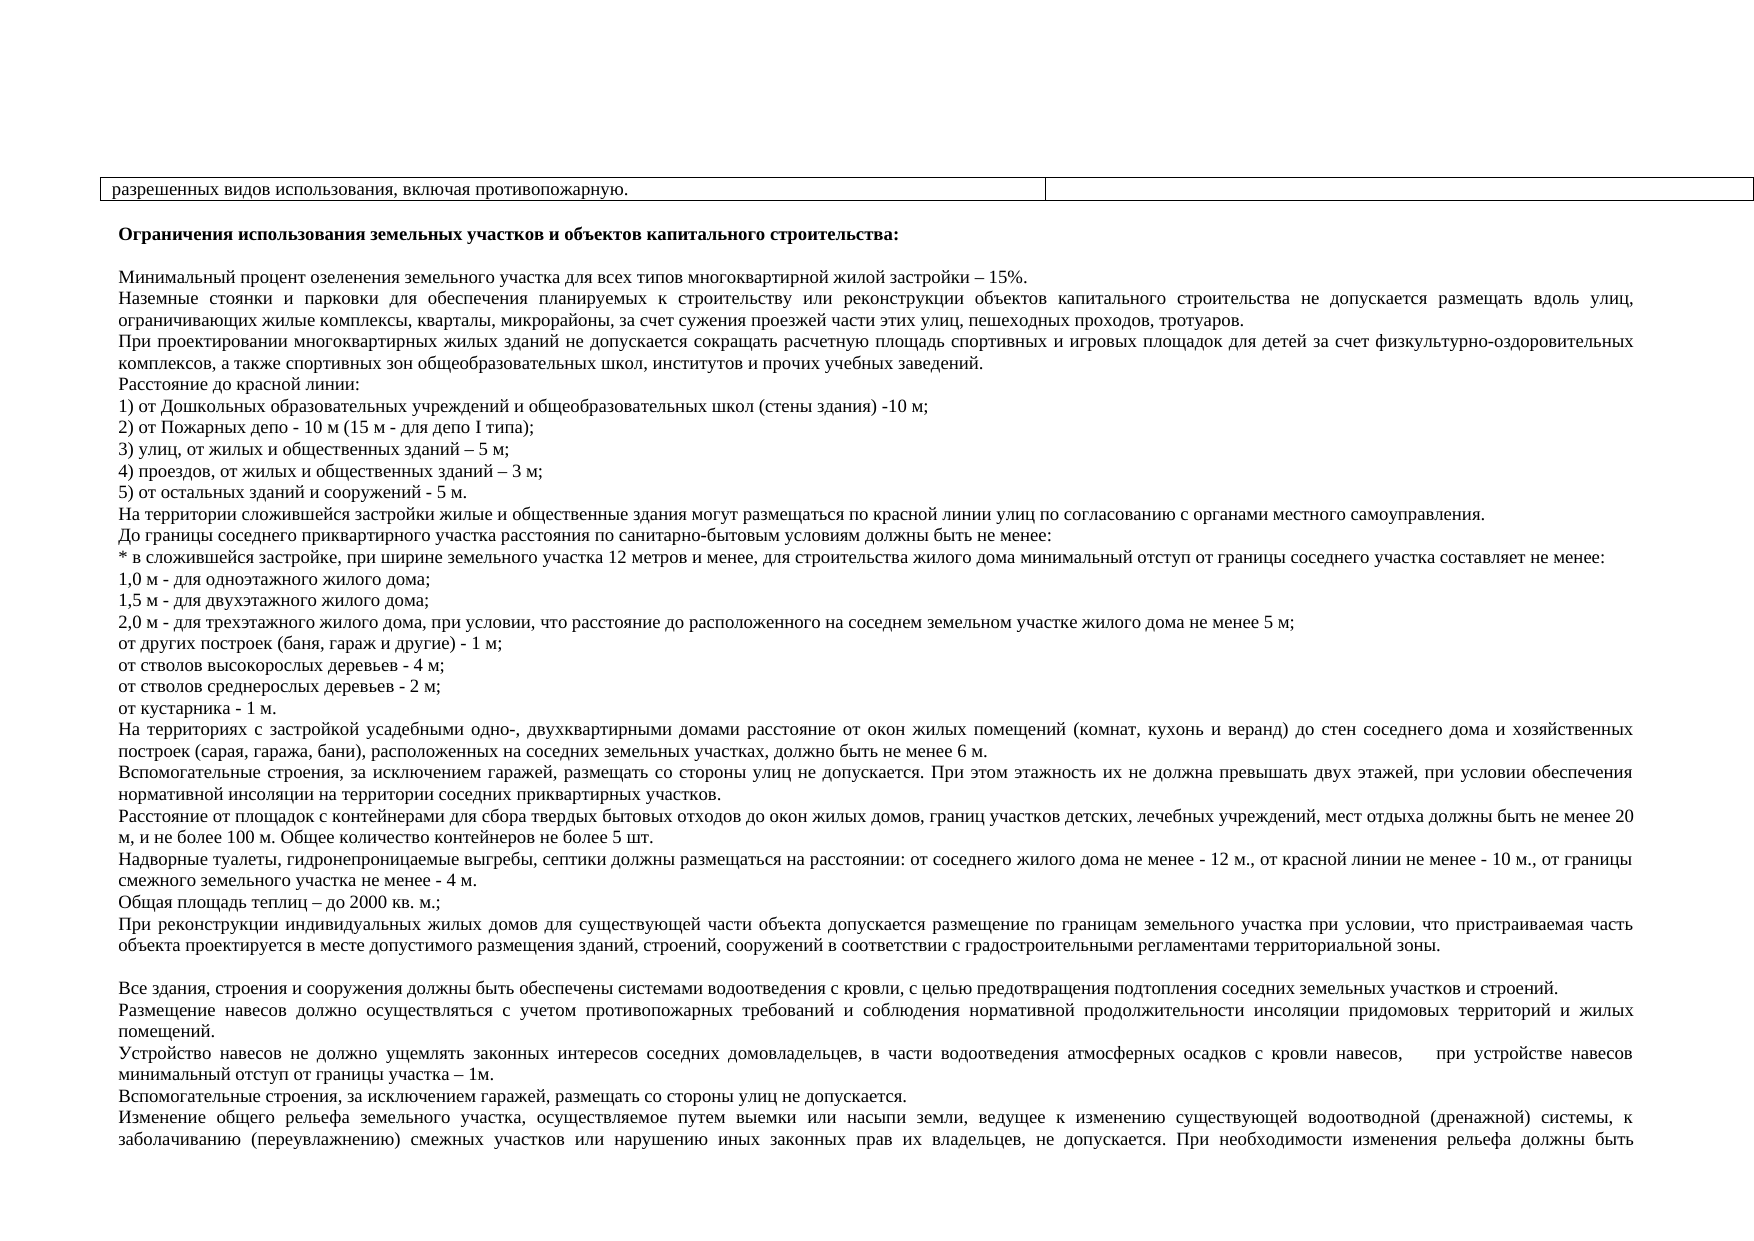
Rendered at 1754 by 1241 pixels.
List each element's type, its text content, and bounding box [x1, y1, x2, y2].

text Расстояние от площадок с контейнерами для сбора твердых бытовых отходов до окон жилых домов, границ участков детских, лечебных учреждений, мест отдыха должны быть не менее 20 м, и не более 100 м. Общее количество контейнеров не более 5 шт. [118, 804, 1636, 848]
text Устройство навесов не должно ущемлять законных интересов соседних домовладельцев, в части водоотведения атмосферных осадков с кровли навесов, при устройстве навесов минимальный отступ от границы участка – 1м. [118, 1042, 1636, 1085]
text До границы соседнего приквартирного участка расстояния по санитарно-бытовым условиям должны быть не менее: [118, 524, 1636, 546]
text Общая площадь теплиц – до 2000 кв. м.; [118, 891, 1636, 912]
text 5) от остальных зданий и сооружений - 5 м. [118, 481, 1636, 503]
text от кустарника - 1 м. [118, 697, 1636, 718]
text * в сложившейся застройке, при ширине земельного участка 12 метров и менее, для строительства жилого дома минимальный отступ от границы соседнего участка составляет не менее: [118, 546, 1636, 567]
text 4) проездов, от жилых и общественных зданий – 3 м; [118, 459, 1636, 481]
text Вспомогательные строения, за исключением гаражей, размещать со стороны улиц не допускается. [118, 1085, 1636, 1106]
text 2,0 м - для трехэтажного жилого дома, при условии, что расстояние до расположенного на соседнем земельном участке жилого дома не менее 5 м; [118, 611, 1636, 632]
text от других построек (баня, гараж и другие) - 1 м; [118, 632, 1636, 654]
text На территориях с застройкой усадебными одно-, двухквартирными домами расстояние от окон жилых помещений (комнат, кухонь и веранд) до стен соседнего дома и хозяйственных построек (сарая, гаража, бани), расположенных на соседних земельных участках, должно быть не менее 6 м. [118, 718, 1636, 761]
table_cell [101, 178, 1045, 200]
text 3) улиц, от жилых и общественных зданий – 5 м; [118, 438, 1636, 459]
text Минимальный процент озеленения земельного участка для всех типов многоквартирной жилой застройки – 15%. [118, 266, 1636, 287]
text 2) от Пожарных депо - 10 м (15 м - для депо I типа); [118, 416, 1636, 438]
text Надворные туалеты, гидронепроницаемые выгребы, септики должны размещаться на расстоянии: от соседнего жилого дома не менее - 12 м., от красной линии не менее - 10 м., от границы смежного земельного участка не менее - 4 м. [118, 848, 1636, 891]
text Расстояние до красной линии: [118, 373, 1636, 395]
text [118, 1106, 1636, 1149]
text Все здания, строения и сооружения должны быть обеспечены системами водоотведения с кровли, с целью предотвращения подтопления соседних земельных участков и строений. [118, 977, 1636, 999]
text При проектировании многоквартирных жилых зданий не допускается сокращать расчетную площадь спортивных и игровых площадок для детей за счет физкультурно-оздоровительных комплексов, а также спортивных зон общеобразовательных школ, институтов и прочих учебных заведений. [118, 330, 1636, 373]
text от стволов высокорослых деревьев - 4 м; [118, 654, 1636, 675]
text Ограничения использования земельных участков и объектов капитального строительства: [118, 222, 1636, 244]
text Размещение навесов должно осуществляться с учетом противопожарных требований и соблюдения нормативной продолжительности инсоляции придомовых территорий и жилых помещений. [118, 999, 1636, 1042]
text Вспомогательные строения, за исключением гаражей, размещать со стороны улиц не допускается. При этом этажность их не должна превышать двух этажей, при условии обеспечения нормативной инсоляции на территории соседних приквартирных участков. [118, 761, 1636, 804]
text 1) от Дошкольных образовательных учреждений и общеобразовательных школ (стены здания) -10 м; [118, 395, 1636, 416]
text 1,0 м - для одноэтажного жилого дома; [118, 567, 1636, 589]
text от стволов среднерослых деревьев - 2 м; [118, 675, 1636, 697]
text 1,5 м - для двухэтажного жилого дома; [118, 589, 1636, 611]
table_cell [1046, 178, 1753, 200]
text Наземные стоянки и парковки для обеспечения планируемых к строительству или реконструкции объектов капитального строительства не допускается размещать вдоль улиц, ограничивающих жилые комплексы, кварталы, микрорайоны, за счет сужения проезжей части этих улиц, пешеходных проходов, тротуаров. [118, 287, 1636, 330]
text На территории сложившейся застройки жилые и общественные здания могут размещаться по красной линии улиц по согласованию с органами местного самоуправления. [118, 503, 1636, 524]
text При реконструкции индивидуальных жилых домов для существующей части объекта допускается размещение по границам земельного участка при условии, что пристраиваемая часть объекта проектируется в месте допустимого размещения зданий, строений, сооружений в соответствии с градостроительными регламентами территориальной зоны. [118, 912, 1636, 956]
